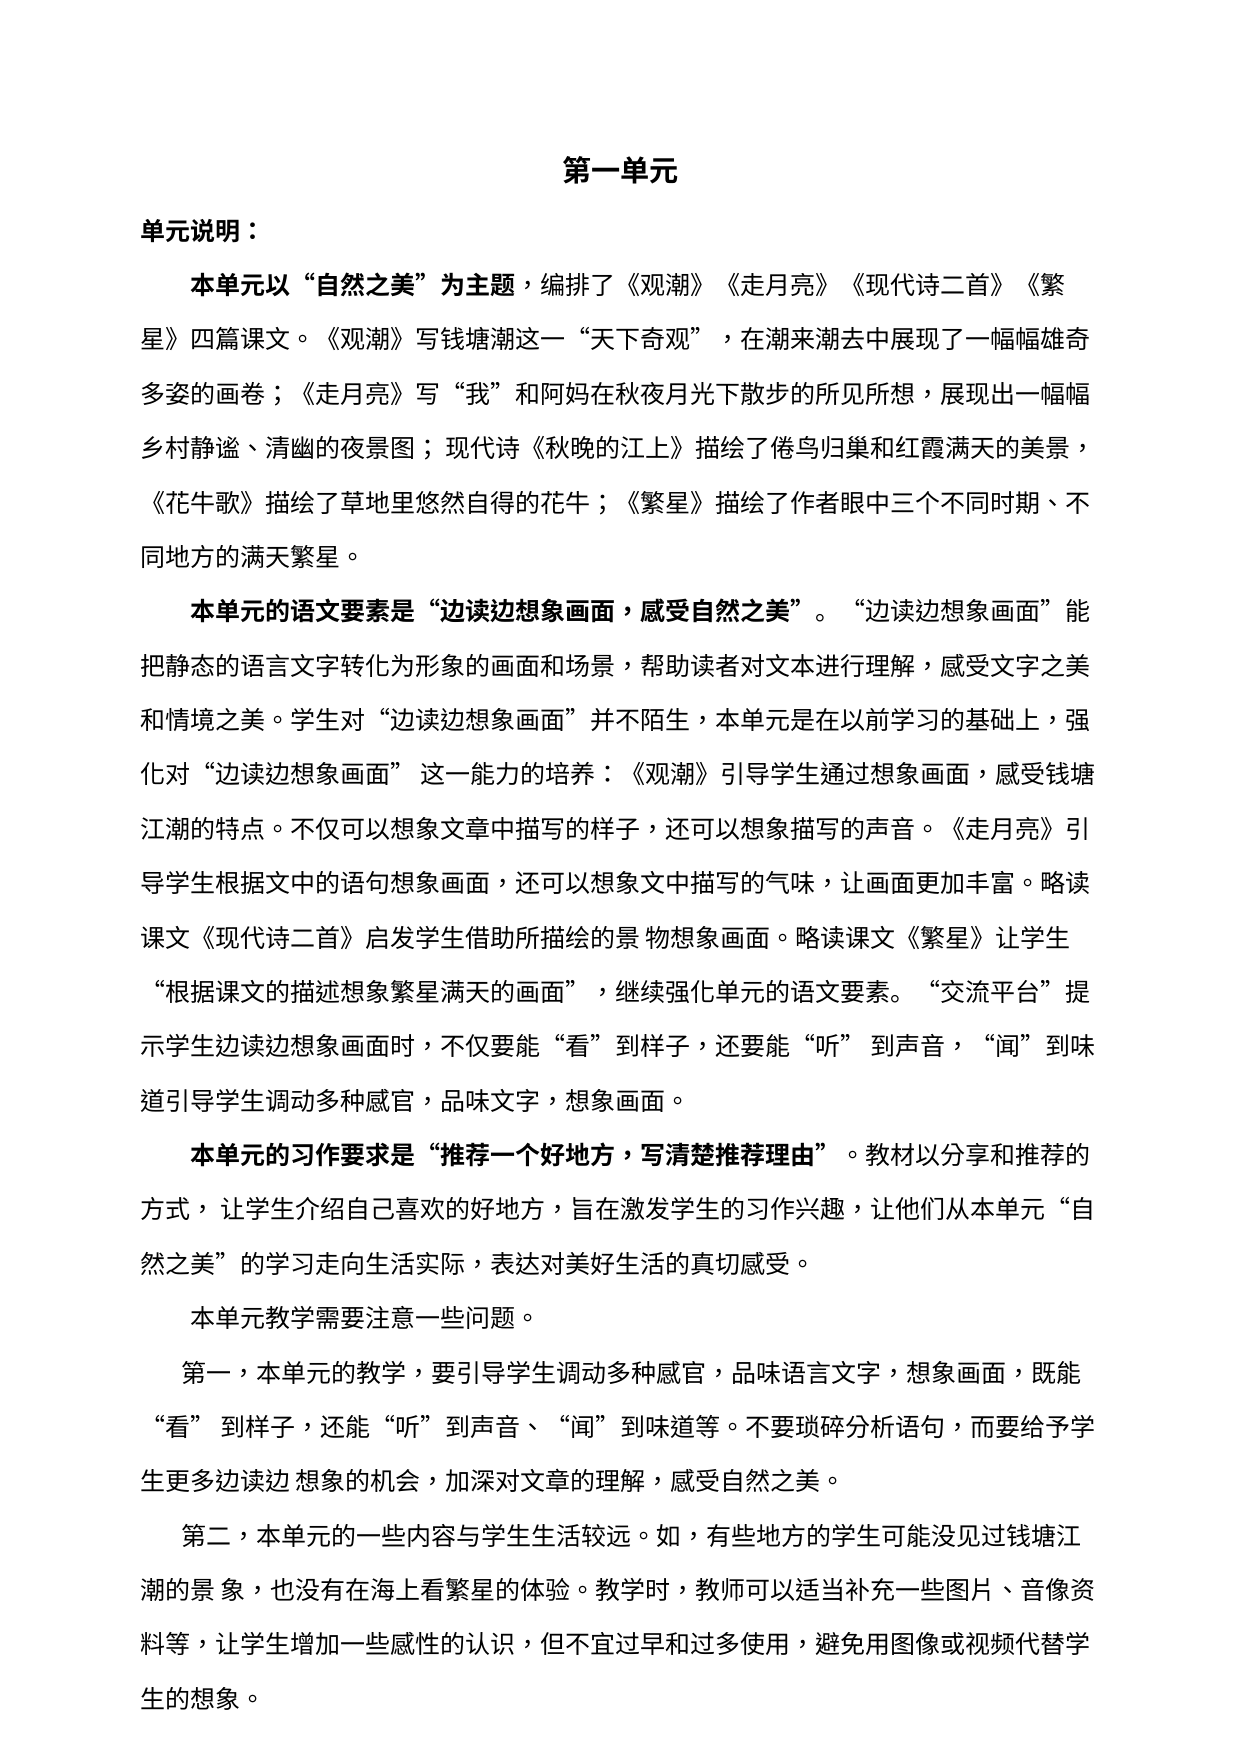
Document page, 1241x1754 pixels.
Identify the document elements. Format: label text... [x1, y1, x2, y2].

text 第二，本单元的一些内容与学生生活较远。如，有些地方的学生可能没见过钱塘江潮的景 象，也没有在海上看繁星的体验。教学时，教师可以适当补充一些图片、音像资料等，让学生增加一些感性的认识，但不宜过早和过多使用，避免用图像或视频代替学生的想象。 [140, 1516, 1100, 1716]
text 单元说明： [140, 211, 1100, 247]
text 本单元教学需要注意一些问题。 [140, 1299, 1100, 1335]
text 本单元的习作要求是“推荐一个好地方，写清楚推荐理由”。教材以分享和推荐的方式， 让学生介绍自己喜欢的好地方，旨在激发学生的习作兴趣，让他们从本单元“自然之美”的学习走向生活实际，表达对美好生活的真切感受。 [140, 1136, 1100, 1281]
text 第一，本单元的教学，要引导学生调动多种感官，品味语言文字，想象画面，既能“看” 到样子，还能“听”到声音、“闻”到味道等。不要琐碎分析语句，而要给予学生更多边读边 想象的机会，加深对文章的理解，感受自然之美。 [140, 1353, 1100, 1498]
subtitle 第一单元 [140, 148, 1100, 190]
text 本单元以“自然之美”为主题，编排了《观潮》《走月亮》《现代诗二首》《繁星》四篇课文。《观潮》写钱塘潮这一“天下奇观”，在潮来潮去中展现了一幅幅雄奇多姿的画卷；《走月亮》写“我”和阿妈在秋夜月光下散步的所见所想，展现出一幅幅乡村静谧、清幽的夜景图； 现代诗《秋晚的江上》描绘了倦鸟归巢和红霞满天的美景，《花牛歌》描绘了草地里悠然自得的花牛；《繁星》描绘了作者眼中三个不同时期、不同地方的满天繁星。 [140, 266, 1100, 574]
text 本单元的语文要素是“边读边想象画面，感受自然之美”。“边读边想象画面”能把静态的语言文字转化为形象的画面和场景，帮助读者对文本进行理解，感受文字之美和情境之美。学生对“边读边想象画面”并不陌生，本单元是在以前学习的基础上，强化对“边读边想象画面” 这一能力的培养：《观潮》引导学生通过想象画面，感受钱塘江潮的特点。不仅可以想象文章中描写的样子，还可以想象描写的声音。《走月亮》引导学生根据文中的语句想象画面，还可以想象文中描写的气味，让画面更加丰富。略读课文《现代诗二首》启发学生借助所描绘的景 物想象画面。略读课文《繁星》让学生“根据课文的描述想象繁星满天的画面”，继续强化单元的语文要素。“交流平台”提示学生边读边想象画面时，不仅要能“看”到样子，还要能“听” 到声音，“闻”到味道引导学生调动多种感官，品味文字，想象画面。 [140, 592, 1100, 1117]
